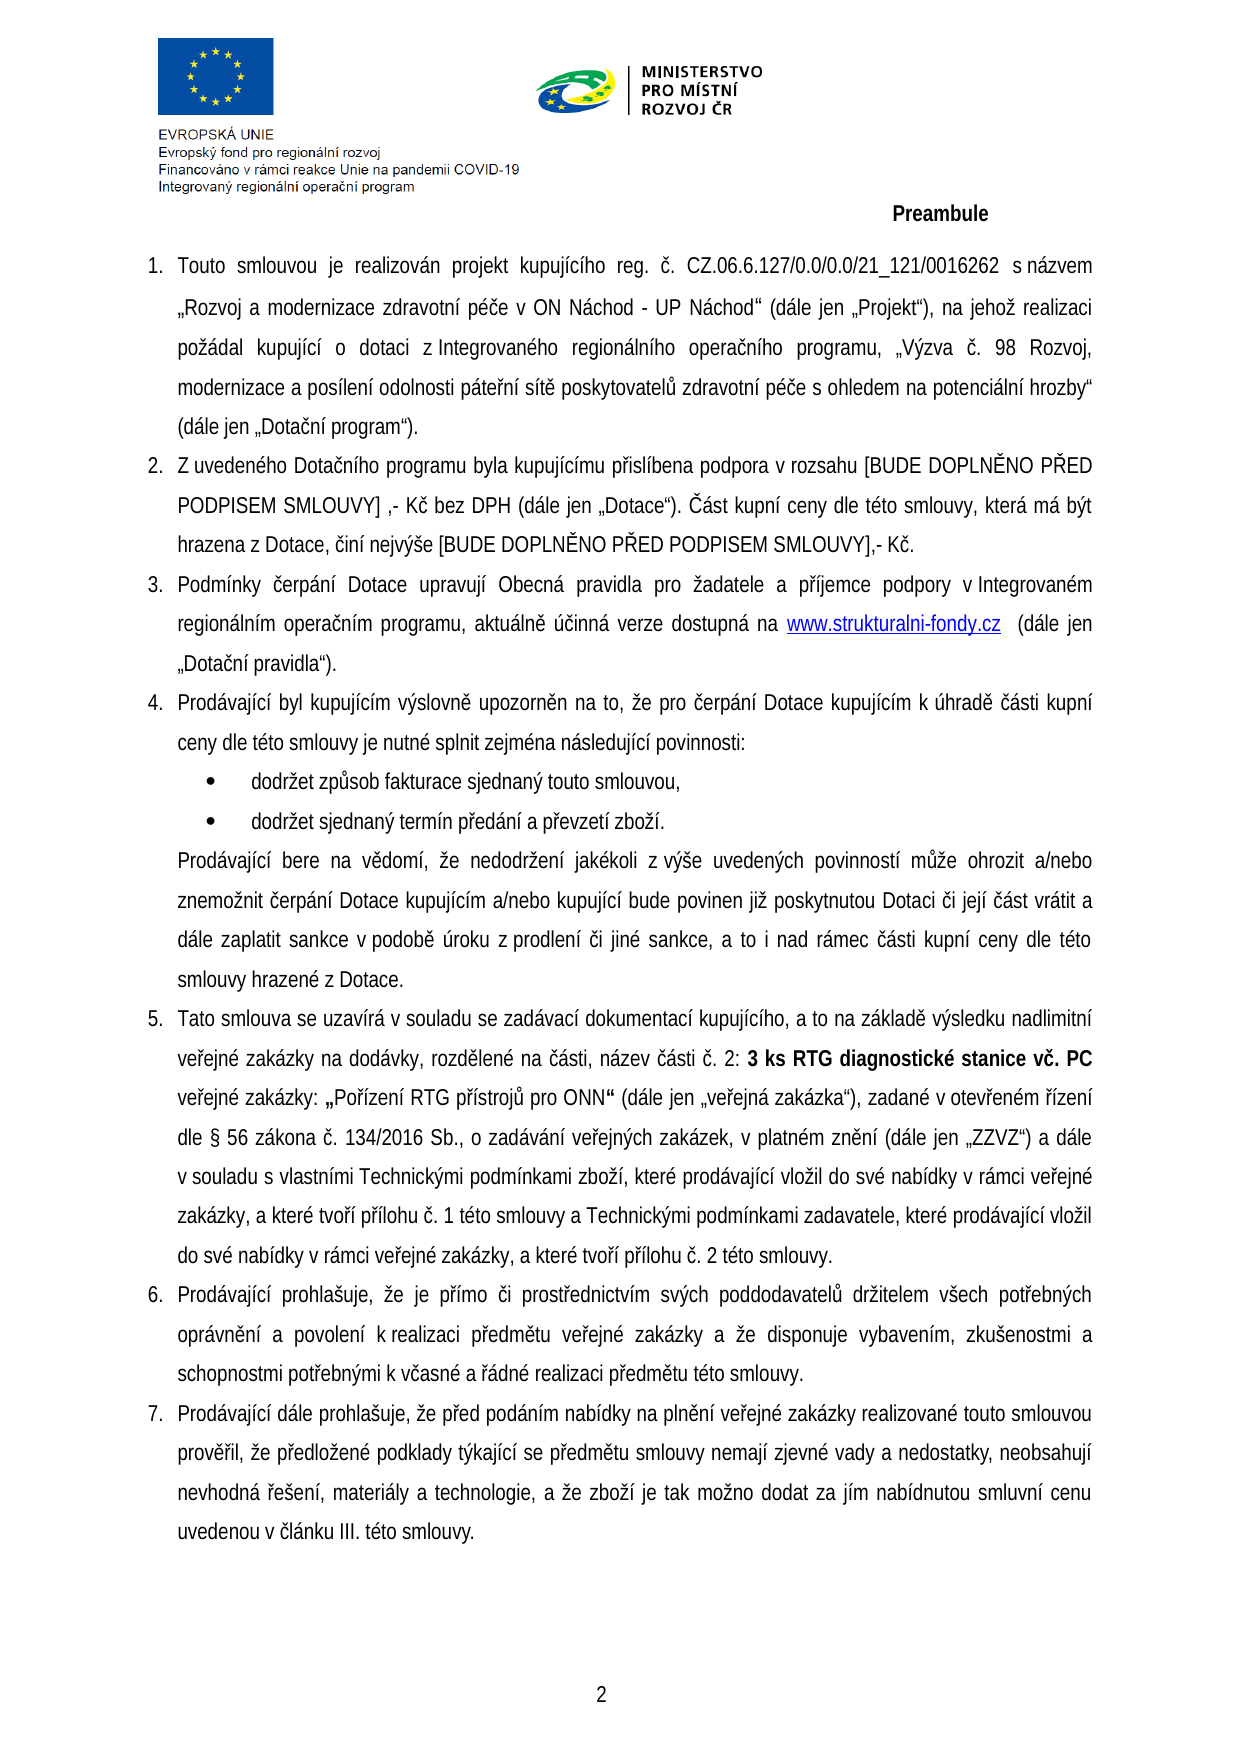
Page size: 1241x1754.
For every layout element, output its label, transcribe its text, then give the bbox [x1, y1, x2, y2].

list Prodávající prohlašuje, že je přímo či prostřednictvím svých poddodavatelů držitelem všech potřebných oprávnění a povolení k realizaci předmětu veřejné zakázky a že disponuje vybavením, zkušenostmi a schopnostmi potřebnými k včasné a řádné realizaci předmětu této smlouvy. [148, 1281, 1093, 1387]
list dodržet sjednaný termín předání a převzetí zboží. [207, 808, 1093, 834]
list Prodávající bere na vědomí, že nedodržení jakékoli z výše uvedených povinností může ohrozit a/nebo znemožnit čerpání Dotace kupujícím a/nebo kupující bude povinen již poskytnutou Dotaci či její část vrátit a dále zaplatit sankce v podobě úroku z prodlení či jiné sankce, a to i nad rámec části kupní ceny dle této smlouvy hrazené z Dotace. [177, 847, 1093, 992]
list Tato smlouva se uzavírá v souladu se zadávací dokumentací kupujícího, a to na základě výsledku nadlimitní veřejné zakázky na dodávky, rozdělené na části, název části č. 2: 3 ks RTG diagnostické stanice vč. PC veřejné zakázky: „Pořízení RTG přístrojů pro ONN“ (dále jen „veřejná zakázka“), zadané v otevřeném řízení dle § 56 zákona č. 134/2016 Sb., o zadávání veřejných zakázek, v platném znění (dále jen „ZZVZ“) a dále v souladu s vlastními Technickými podmínkami zboží, které prodávající vložil do své nabídky v rámci veřejné zakázky, a které tvoří přílohu č. 1 této smlouvy a Technickými podmínkami zadavatele, které prodávající vložil do své nabídky v rámci veřejné zakázky, a které tvoří přílohu č. 2 této smlouvy. [148, 1005, 1093, 1268]
list dodržet způsob fakturace sjednaný touto smlouvou, [207, 768, 1093, 794]
picture [147, 33, 769, 199]
list Prodávající byl kupujícím výslovně upozorněn na to, že pro čerpání Dotace kupujícím k úhradě části kupní ceny dle této smlouvy je nutné splnit zejména následující povinnosti: [148, 689, 1093, 755]
list Podmínky čerpání Dotace upravují Obecná pravidla pro žadatele a příjemce podpory v Integrovaném regionálním operačním programu, aktuálně účinná verze dostupná na www.strukturalni-fondy.cz (dále jen „Dotační pravidla“). [148, 571, 1093, 676]
list Prodávající dále prohlašuje, že před podáním nabídky na plnění veřejné zakázky realizované touto smlouvou prověřil, že předložené podklady týkající se předmětu smlouvy nemají zjevné vady a nedostatky, neobsahují nevhodná řešení, materiály a technologie, a že zboží je tak možno dodat za jím nabídnutou smluvní cenu uvedenou v článku III. této smlouvy. [148, 1400, 1093, 1545]
text Preambule [148, 199, 1093, 226]
list Touto smlouvou je realizován projekt kupujícího reg. č. CZ.06.6.127/0.0/0.0/21_121/0016262 s názvem „Rozvoj a modernizace zdravotní péče v ON Náchod - UP Náchod“ (dále jen „Projekt“), na jehož realizaci požádal kupující o dotaci z Integrovaného regionálního operačního programu, „Výzva č. 98 Rozvoj, modernizace a posílení odolnosti páteřní sítě poskytovatelů zdravotní péče s ohledem na potenciální hrozby“ (dále jen „Dotační program“). [148, 252, 1093, 439]
list Z uvedeného Dotačního programu byla kupujícímu přislíbena podpora v rozsahu [BUDE DOPLNĚNO PŘED PODPISEM SMLOUVY] ,- Kč bez DPH (dále jen „Dotace“). Část kupní ceny dle této smlouvy, která má být hrazena z Dotace, činí nejvýše [BUDE DOPLNĚNO PŘED PODPISEM SMLOUVY],- Kč. [148, 452, 1093, 558]
